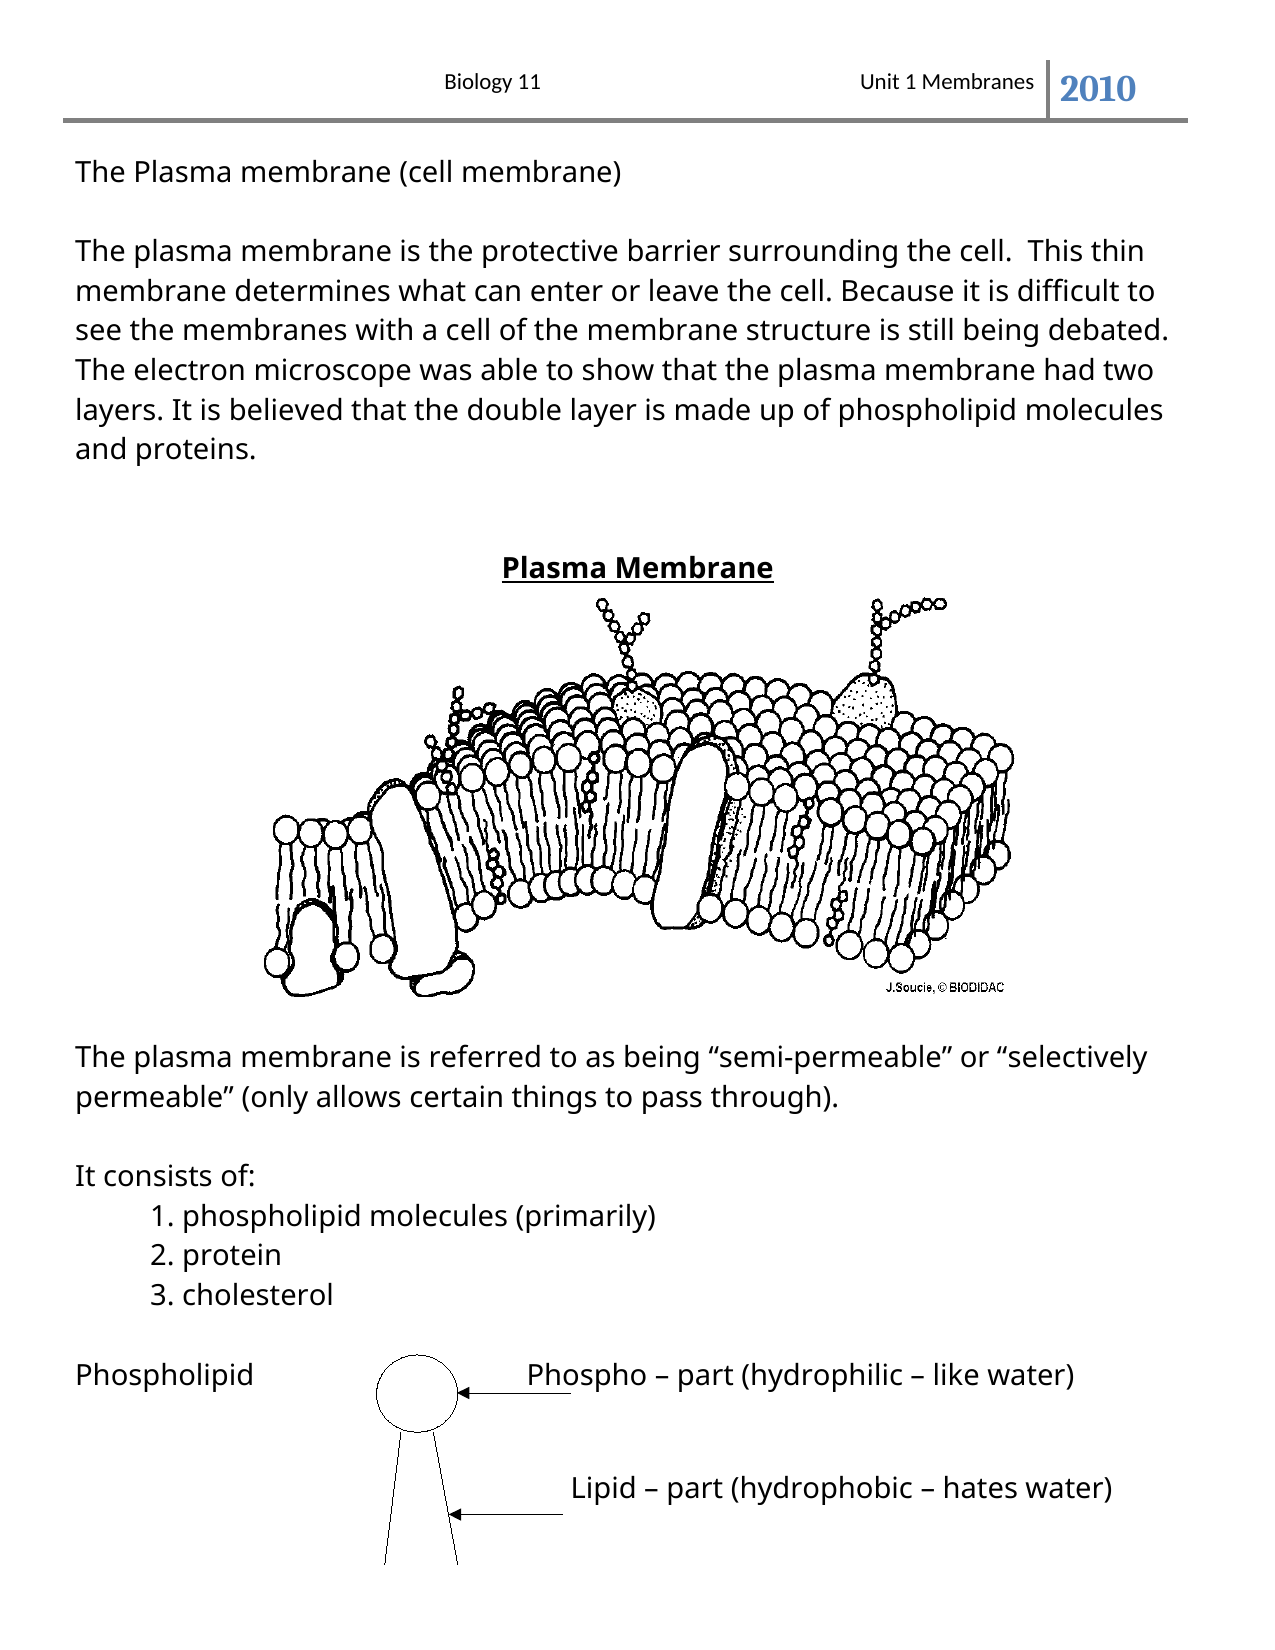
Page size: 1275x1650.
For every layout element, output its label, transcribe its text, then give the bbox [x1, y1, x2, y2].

text Phospholipid Phospho – part (hydrophilic – like water) [75, 1354, 1200, 1393]
text The plasma membrane is referred to as being “semi-permeable” or “selectively permeable” (only allows certain things to pass through). [75, 1036, 1200, 1116]
text The plasma membrane is the protective barrier surrounding the cell. This thin membrane determines what can enter or leave the cell. Because it is difficult to see the membranes with a cell of the membrane structure is still being debated. The electron microscope was able to show that the plasma membrane had two layers. It is believed that the double layer is made up of phospholipid molecules and proteins. [75, 230, 1200, 468]
text 1. phospholipid molecules (primarily) [75, 1195, 1200, 1235]
picture [257, 587, 1018, 997]
text 3. cholesterol [75, 1274, 1200, 1314]
text Lipid – part (hydrophobic – hates water) [75, 1467, 1200, 1507]
text 2. protein [75, 1235, 1200, 1274]
text The Plasma membrane (cell membrane) [75, 151, 1200, 191]
text It consists of: [75, 1155, 1200, 1195]
text Plasma Membrane [75, 548, 1200, 587]
